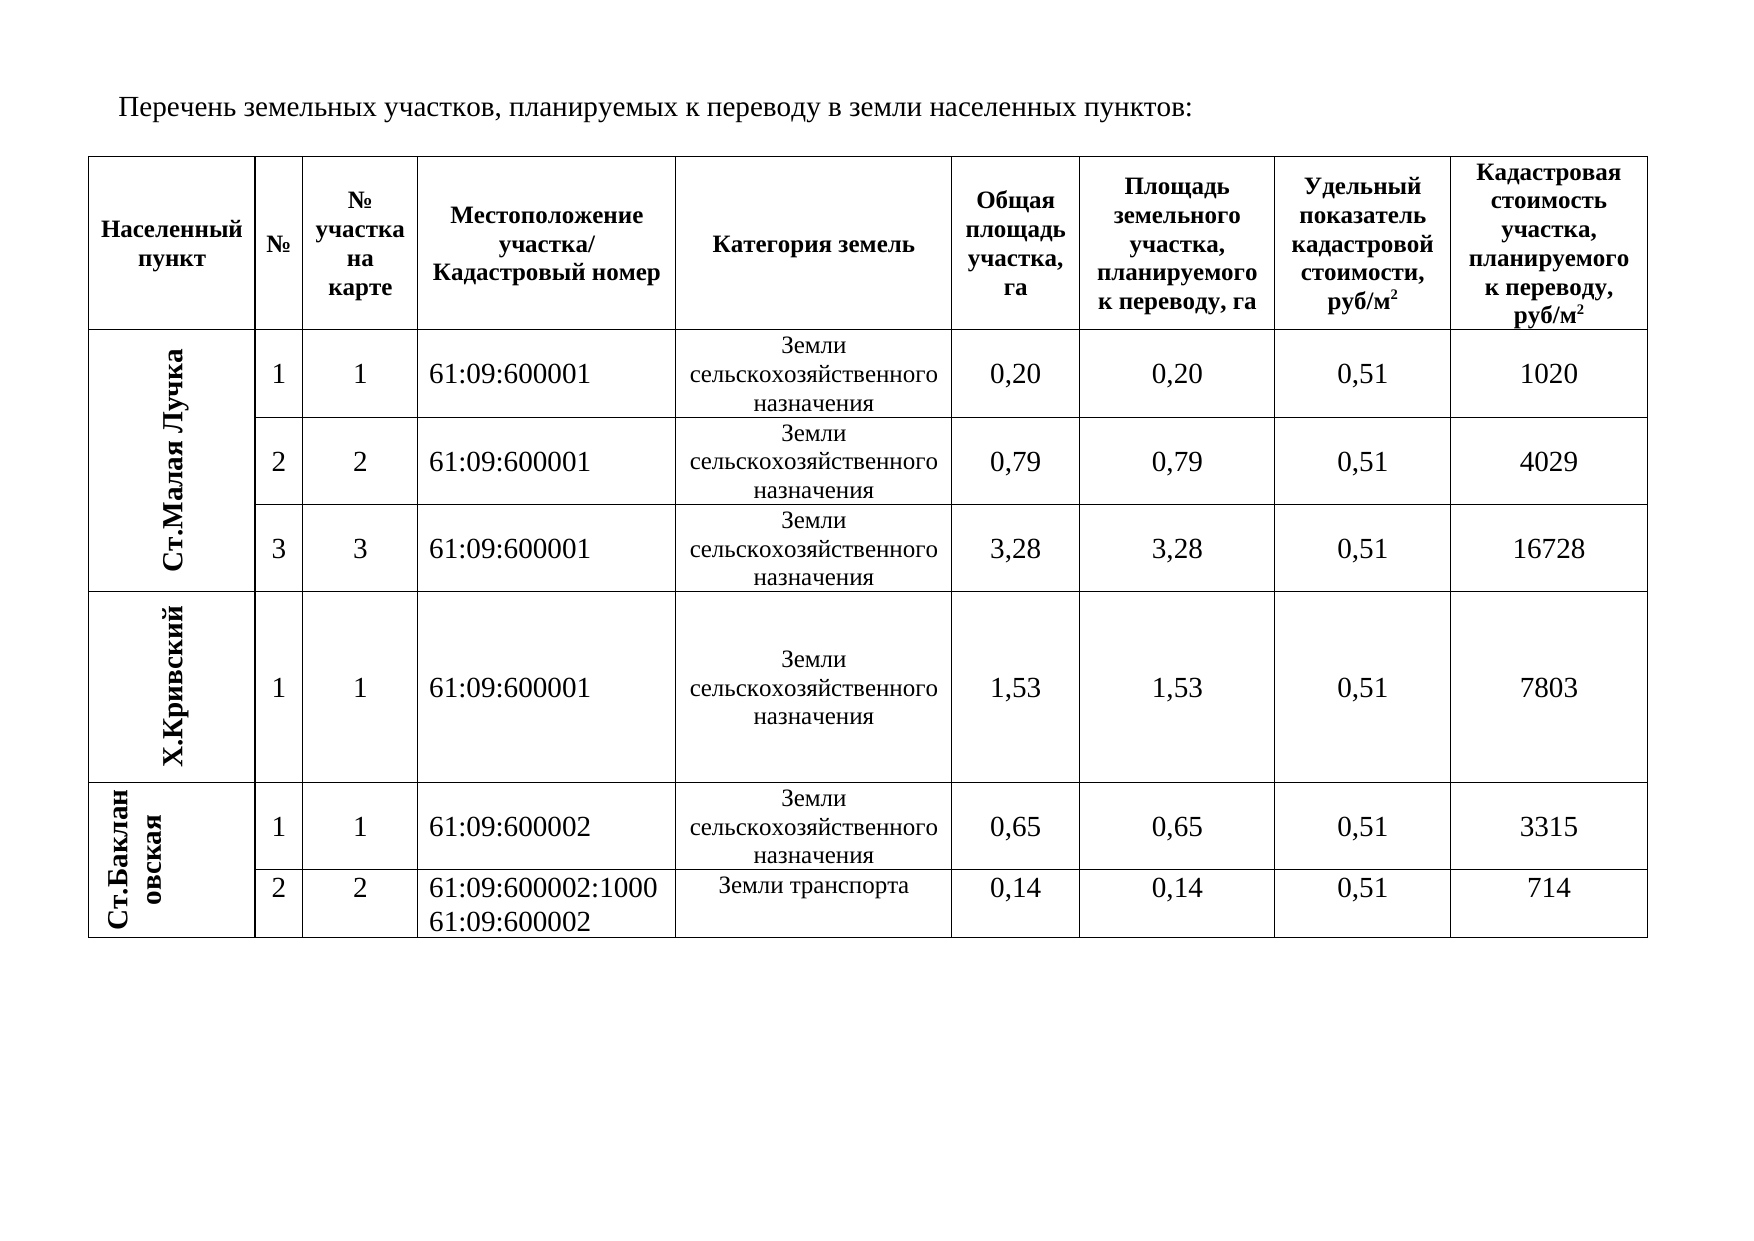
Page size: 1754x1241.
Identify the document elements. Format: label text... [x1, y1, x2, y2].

table_cell 3,28 [952, 505, 1079, 591]
table_cell 1 [303, 330, 417, 417]
table_cell 7803 [1451, 592, 1647, 782]
table_cell 4029 [1451, 418, 1647, 504]
table_cell Х.Кривский [89, 592, 254, 782]
table_cell 0,14 [1080, 870, 1274, 937]
table_cell 0,20 [952, 330, 1079, 417]
table_header Населенный пункт [89, 157, 254, 329]
table_cell 61:09:600001 [418, 418, 675, 504]
table_cell 3315 [1451, 783, 1647, 869]
table_cell 1 [256, 592, 302, 782]
table_cell 0,79 [952, 418, 1079, 504]
table_header Удельный показатель кадастровой стоимости, руб/м2 [1275, 157, 1450, 329]
table_header № участка на карте [303, 157, 417, 329]
table_cell 1020 [1451, 330, 1647, 417]
table_cell 0,51 [1275, 330, 1450, 417]
text Перечень земельных участков, планируемых к переводу в земли населенных пунктов: [118, 89, 1636, 122]
table_cell 0,51 [1275, 783, 1450, 869]
table_cell 0,65 [1080, 783, 1274, 869]
table_cell 0,51 [1275, 418, 1450, 504]
table_cell 2 [303, 418, 417, 504]
table_header Местоположение участка/ Кадастровый номер [418, 157, 675, 329]
table_cell 3,28 [1080, 505, 1274, 591]
table_cell 1,53 [952, 592, 1079, 782]
table_cell 61:09:600002:1000 61:09:600002 [418, 870, 675, 937]
table_header Кадастровая стоимость участка, планируемого к переводу, руб/м2 [1451, 157, 1647, 329]
table_cell 61:09:600002 [418, 783, 675, 869]
table_cell 2 [303, 870, 417, 937]
table_cell 0,65 [952, 783, 1079, 869]
table_cell 61:09:600001 [418, 505, 675, 591]
table_header Общая площадь участка, га [952, 157, 1079, 329]
table_cell 2 [256, 870, 302, 937]
table_cell 0,51 [1275, 870, 1450, 937]
table_cell 0,20 [1080, 330, 1274, 417]
table_cell 0,51 [1275, 592, 1450, 782]
table_cell 61:09:600001 [418, 592, 675, 782]
table_cell 1 [303, 783, 417, 869]
table_cell 1 [256, 783, 302, 869]
table_cell Земли транспорта [676, 870, 951, 937]
table_cell 0,14 [952, 870, 1079, 937]
table_cell 1 [256, 330, 302, 417]
table_cell 0,79 [1080, 418, 1274, 504]
table_cell Земли сельскохозяйственного назначения [676, 505, 951, 591]
table_cell Земли сельскохозяйственного назначения [676, 418, 951, 504]
table_cell 61:09:600001 [418, 330, 675, 417]
table_header № [256, 157, 302, 329]
table_header Площадь земельного участка, планируемого к переводу, га [1080, 157, 1274, 329]
table_cell Ст.Баклановская [89, 783, 254, 937]
table_cell 1 [303, 592, 417, 782]
table_cell Земли сельскохозяйственного назначения [676, 330, 951, 417]
table_cell 1,53 [1080, 592, 1274, 782]
table_cell 16728 [1451, 505, 1647, 591]
table_cell 3 [256, 505, 302, 591]
table_cell 2 [256, 418, 302, 504]
table_header Категория земель [676, 157, 951, 329]
table_cell Земли сельскохозяйственного назначения [676, 592, 951, 782]
table_cell 3 [303, 505, 417, 591]
table_cell 714 [1451, 870, 1647, 937]
table_cell 0,51 [1275, 505, 1450, 591]
table_cell Земли сельскохозяйственного назначения [676, 783, 951, 869]
table_cell Ст.Малая Лучка [89, 330, 254, 591]
